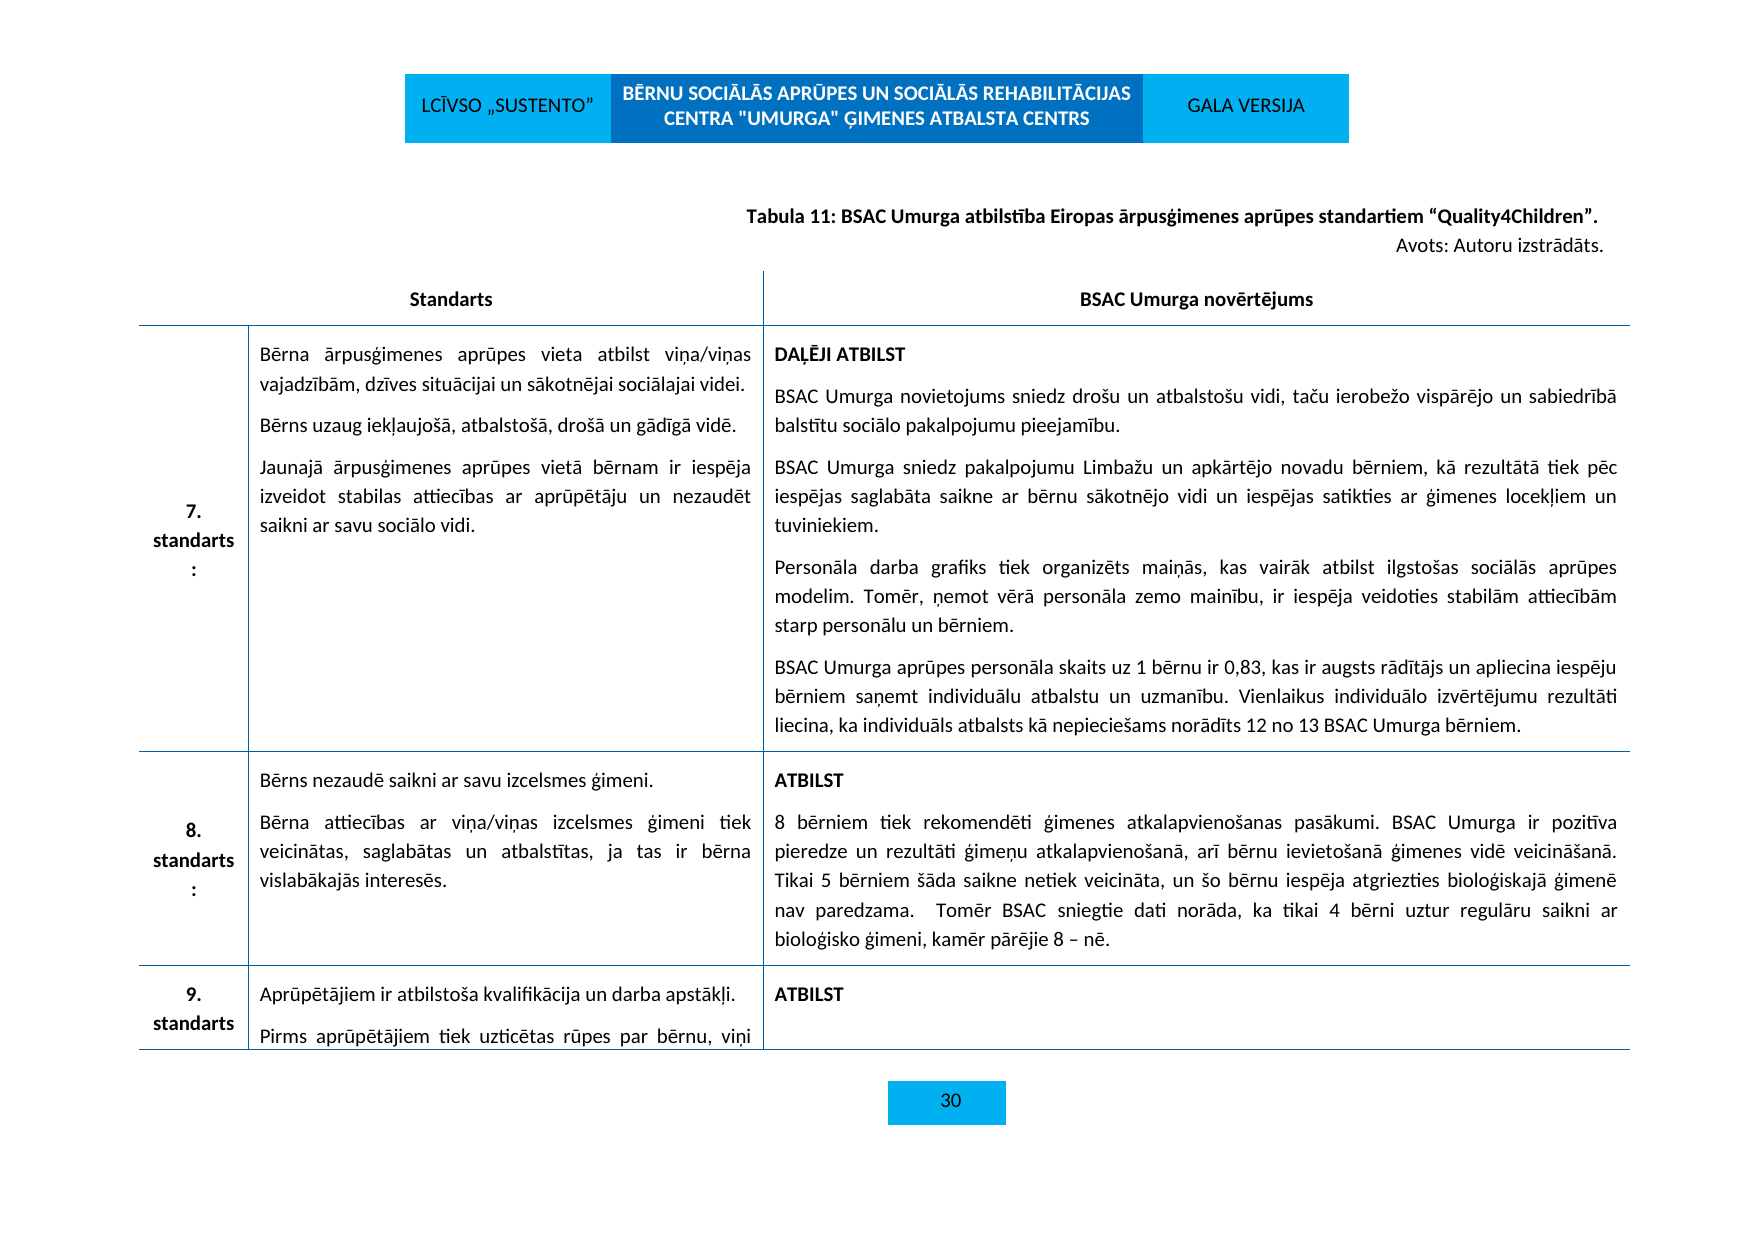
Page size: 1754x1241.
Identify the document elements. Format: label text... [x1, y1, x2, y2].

table_cell 8. standarts: [139, 752, 248, 964]
table_header Standarts [139, 271, 763, 325]
list Tabula 11: BSAC Umurga atbilstība Eiropas ārpusģimenes aprūpes standartiem “Quality4Children”. Avots: Autoru izstrādāts. [225, 200, 1604, 258]
table_cell Bērns nezaudē saikni ar savu izcelsmes ģimeni. Bērna attiecības ar viņa/viņas izcelsmes ģimeni tiek veicinātas, saglabātas un atbalstītas, ja tas ir bērna vislabākajās interesēs. [249, 752, 763, 964]
table_header BSAC Umurga novērtējums [764, 271, 1630, 325]
table_cell ATBILST 8 bērniem tiek rekomendēti ģimenes atkalapvienošanas pasākumi. BSAC Umurga ir pozitīva pieredze un rezultāti ģimeņu atkalapvienošanā, arī bērnu ievietošanā ģimenes vidē veicināšanā. Tikai 5 bērniem šāda saikne netiek veicināta, un šo bērnu iespēja atgriezties bioloģiskajā ģimenē nav paredzama. Tomēr BSAC sniegtie dati norāda, ka tikai 4 bērni uztur regulāru saikni ar bioloģisko ģimeni, kamēr pārējie 8 – nē. [764, 752, 1630, 964]
table_cell 7. standarts: [139, 326, 248, 751]
table_cell DAĻĒJI ATBILST BSAC Umurga novietojums sniedz drošu un atbalstošu vidi, taču ierobežo vispārējo un sabiedrībā balstītu sociālo pakalpojumu pieejamību. BSAC Umurga sniedz pakalpojumu Limbažu un apkārtējo novadu bērniem, kā rezultātā tiek pēc iespējas saglabāta saikne ar bērnu sākotnējo vidi un iespējas satikties ar ģimenes locekļiem un tuviniekiem. Personāla darba grafiks tiek organizēts maiņās, kas vairāk atbilst ilgstošas sociālās aprūpes modelim. Tomēr, ņemot vērā personāla zemo mainību, ir iespēja veidoties stabilām attiecībām starp personālu un bērniem. BSAC Umurga aprūpes personāla skaits uz 1 bērnu ir 0,83, kas ir augsts rādītājs un apliecina iespēju bērniem saņemt individuālu atbalstu un uzmanību. Vienlaikus individuālo izvērtējumu rezultāti liecina, ka individuāls atbalsts kā nepieciešams norādīts 12 no 13 BSAC Umurga bērniem. [764, 326, 1630, 751]
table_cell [764, 966, 1630, 1049]
table_cell Bērna ārpusģimenes aprūpes vieta atbilst viņa/viņas vajadzībām, dzīves situācijai un sākotnējai sociālajai videi. Bērns uzaug iekļaujošā, atbalstošā, drošā un gādīgā vidē. Jaunajā ārpusģimenes aprūpes vietā bērnam ir iespēja izveidot stabilas attiecības ar aprūpētāju un nezaudēt saikni ar savu sociālo vidi. [249, 326, 763, 751]
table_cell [249, 966, 763, 1049]
table_cell 9. standarts: [139, 966, 248, 1049]
